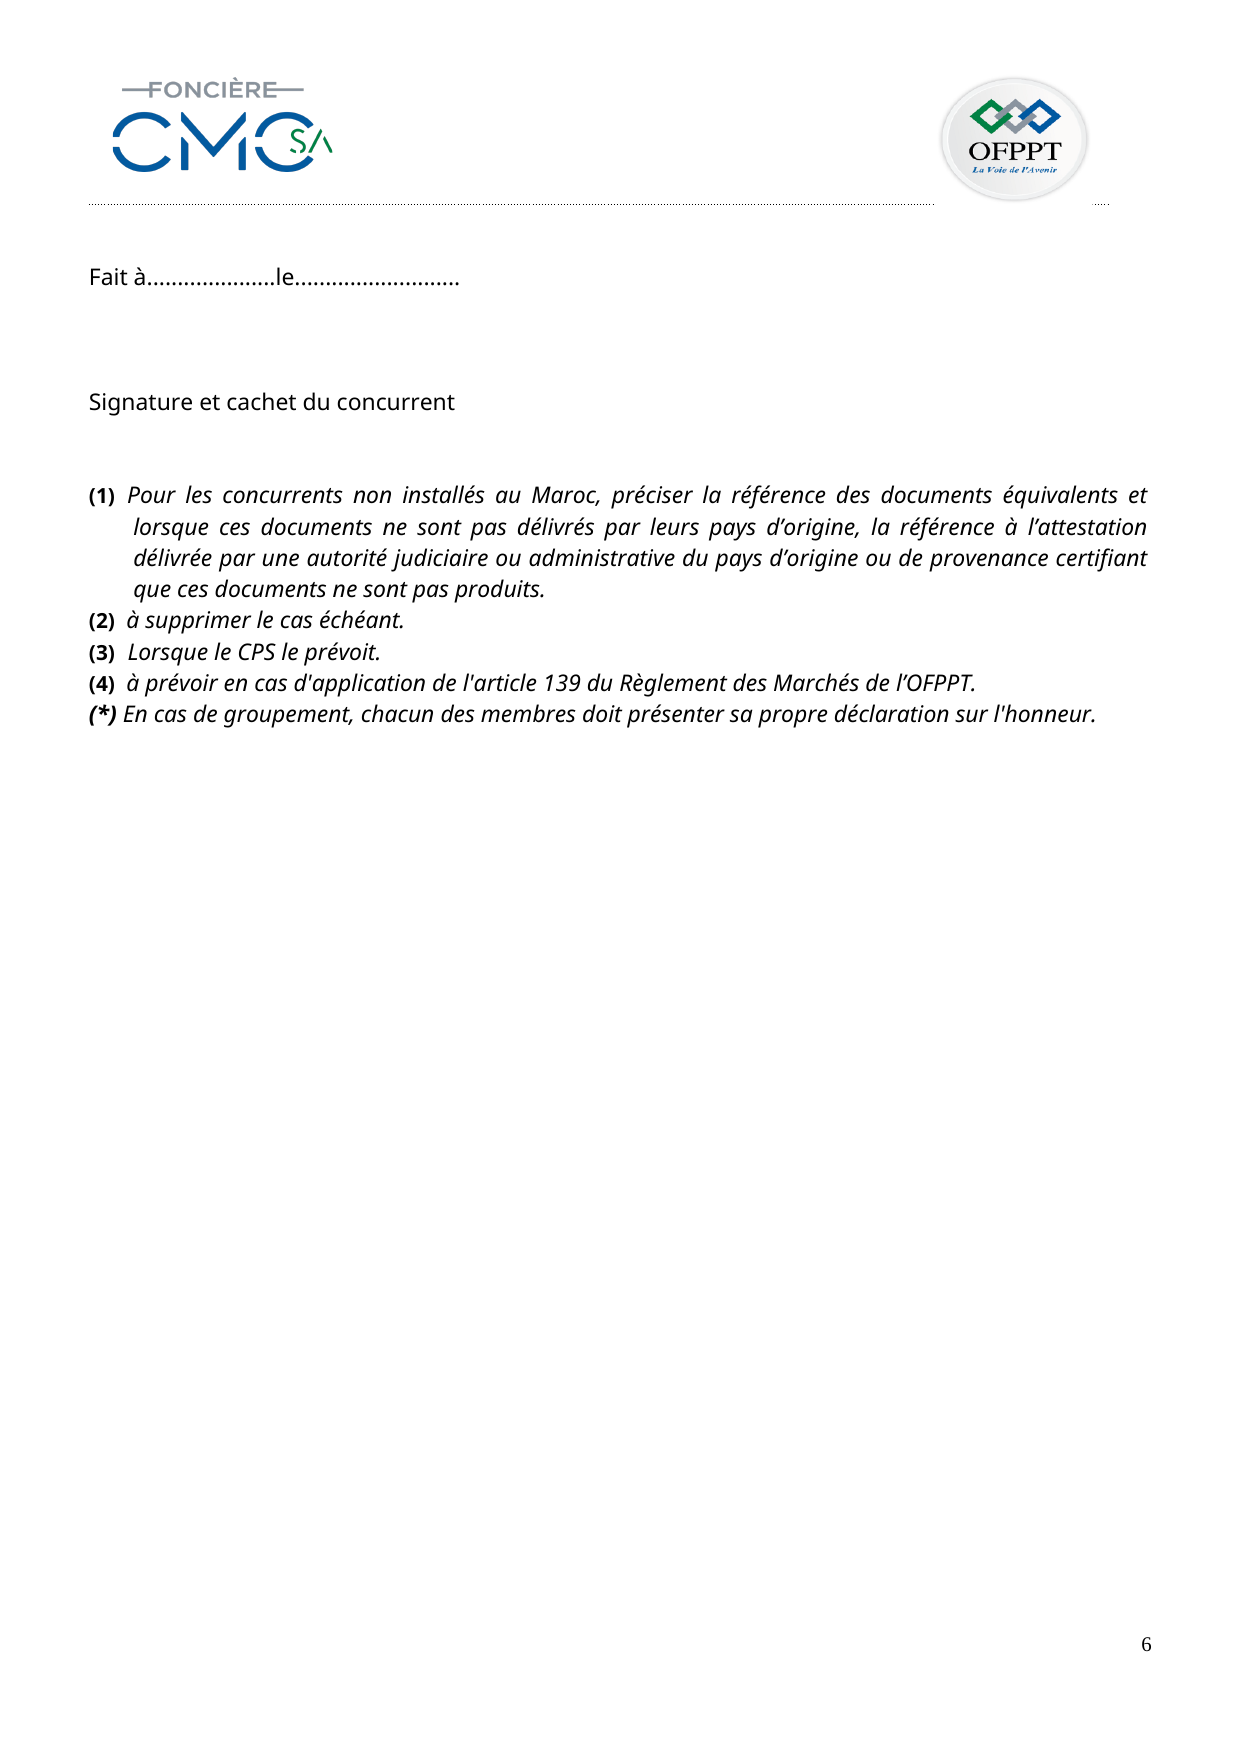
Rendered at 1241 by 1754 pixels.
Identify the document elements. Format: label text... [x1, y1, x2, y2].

list Pour les concurrents non installés au Maroc, préciser la référence des documents équivalents et lorsque ces documents ne sont pas délivrés par leurs pays d’origine, la référence à l’attestation délivrée par une autorité judiciaire ou administrative du pays d’origine ou de provenance certifiant que ces documents ne sont pas produits. [89, 479, 1152, 604]
picture [112, 77, 333, 172]
text (*) En cas de groupement, chacun des membres doit présenter sa propre déclaration sur l'honneur. [89, 698, 1127, 729]
picture [935, 73, 1093, 205]
list Lorsque le CPS le prévoit. [89, 636, 1152, 667]
list à prévoir en cas d'application de l'article 139 du Règlement des Marchés de l’OFPPT. [89, 667, 1152, 698]
text Signature et cachet du concurrent [89, 386, 1152, 417]
list à supprimer le cas échéant. [89, 604, 1152, 636]
text Fait à.....................le........................... [89, 261, 1152, 292]
